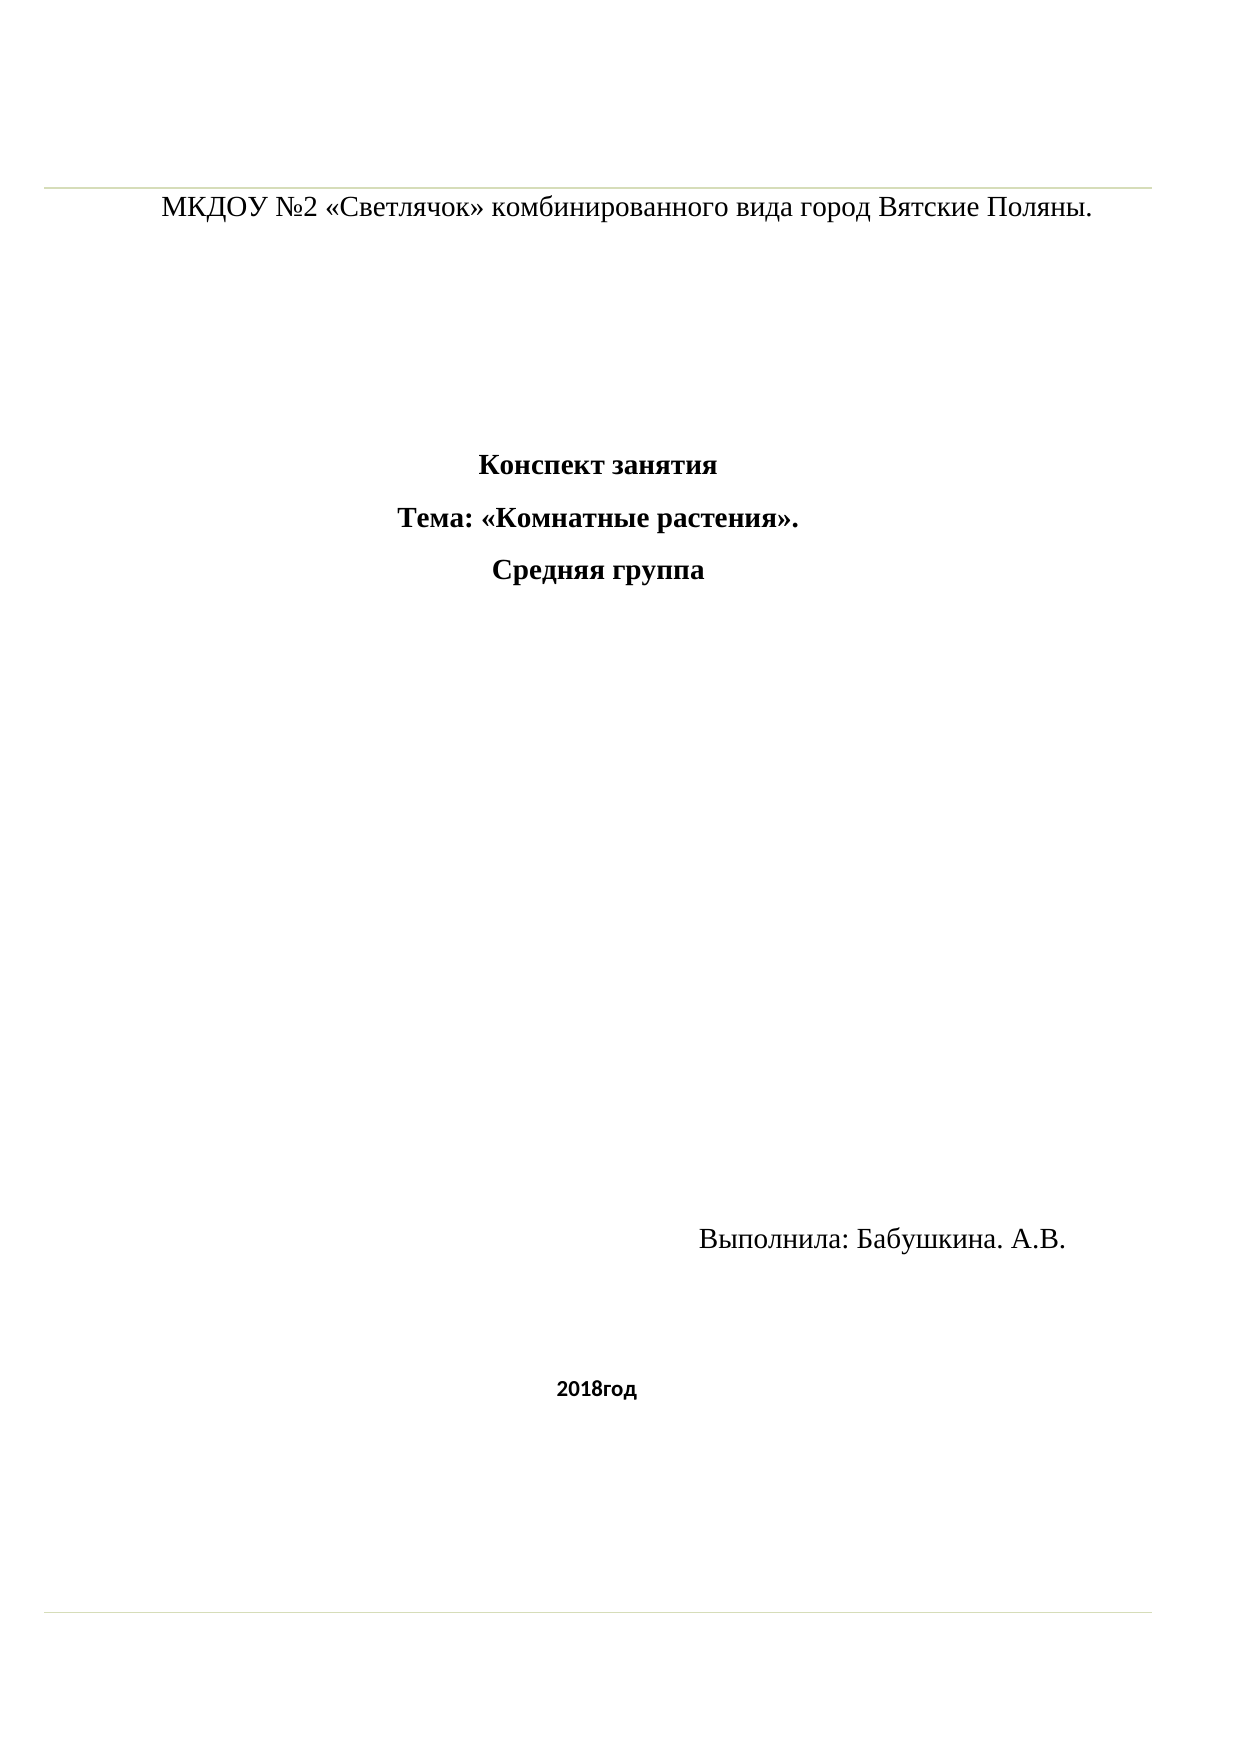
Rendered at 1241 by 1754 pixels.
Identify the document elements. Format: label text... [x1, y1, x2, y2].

text Конспект занятия [44, 447, 1152, 480]
text 2018год [44, 1374, 1152, 1402]
text МКДОУ №2 «Светлячок» комбинированного вида город Вятские Поляны. [44, 189, 1152, 222]
text Выполнила: Бабушкина. А.В. [44, 1221, 1152, 1255]
text Средняя группа [44, 552, 1152, 586]
text Тема: «Комнатные растения». [44, 500, 1152, 533]
